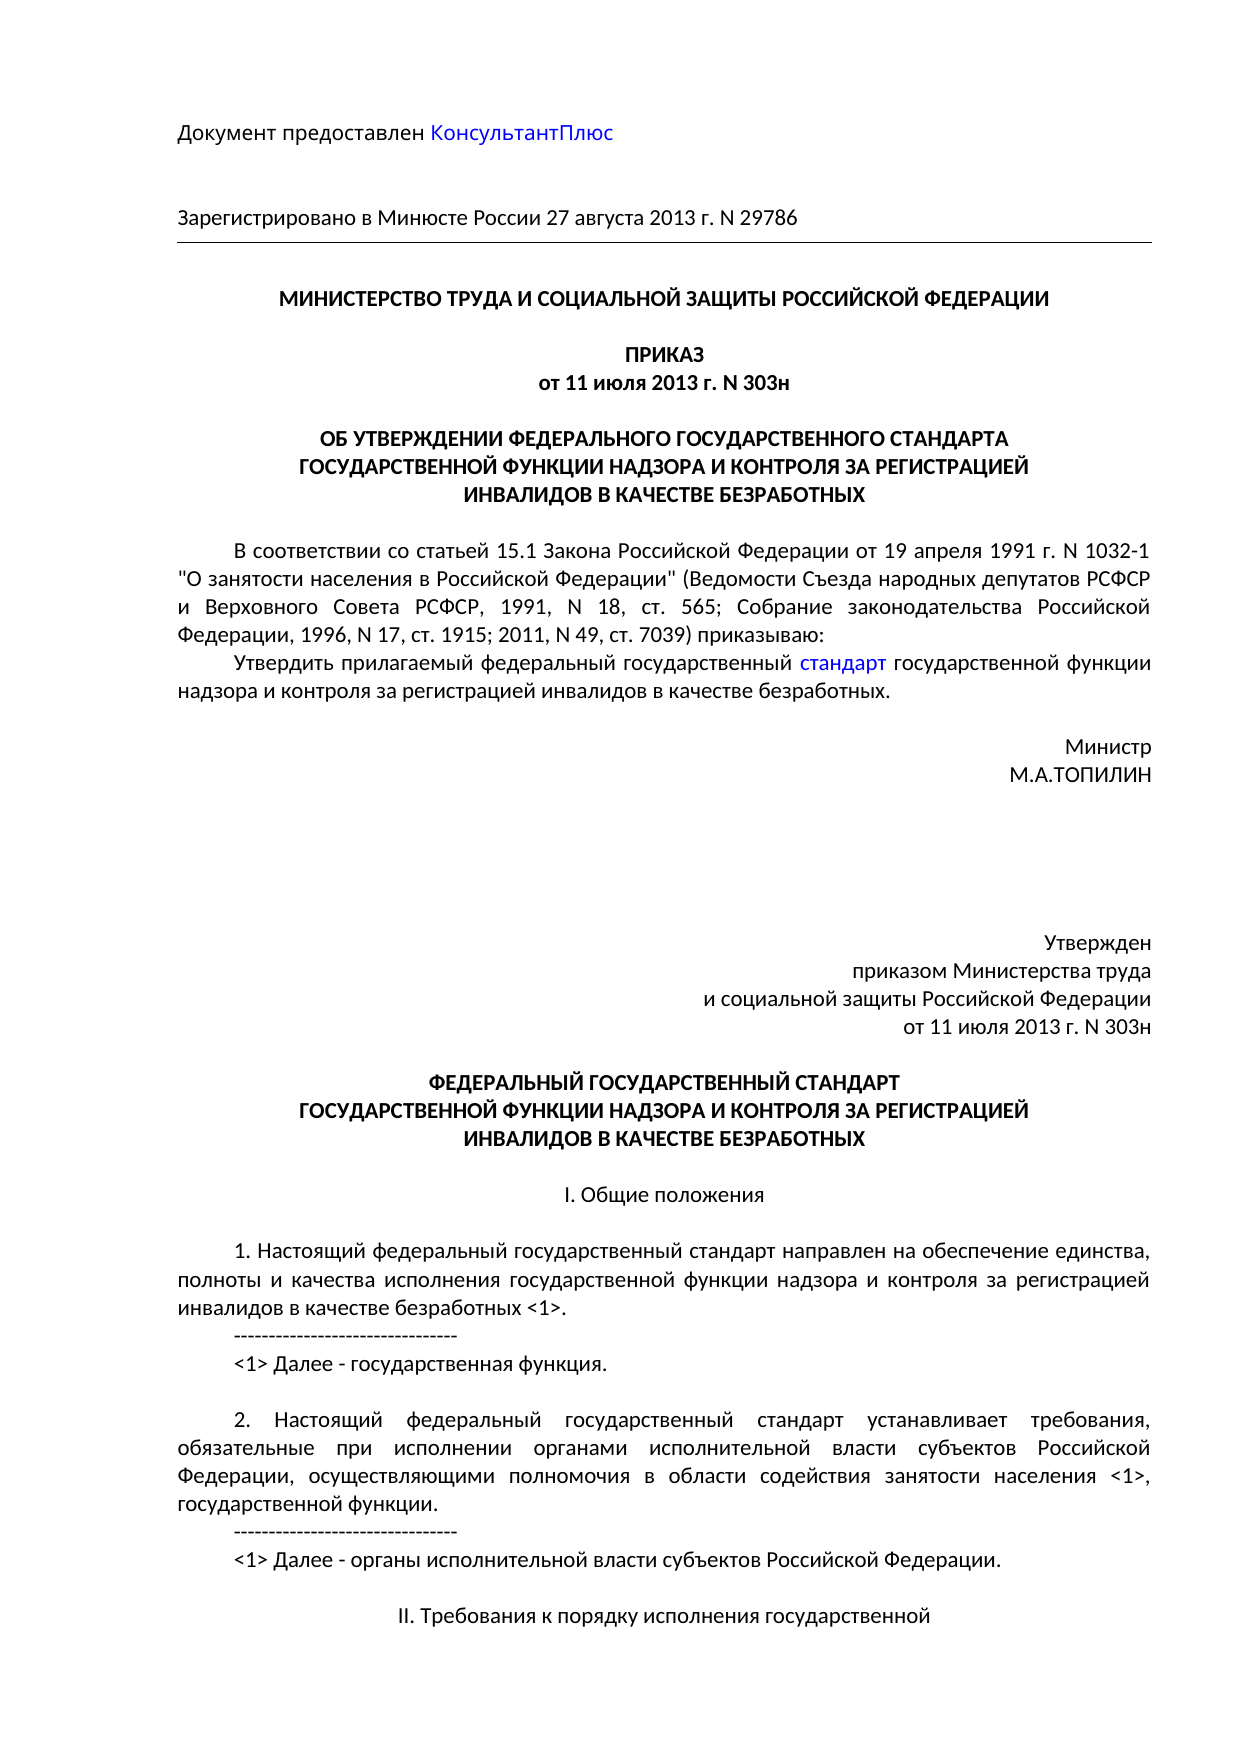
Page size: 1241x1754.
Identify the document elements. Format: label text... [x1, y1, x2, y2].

title Документ предоставлен КонсультантПлюс [177, 118, 1152, 175]
title МИНИСТЕРСТВО ТРУДА И СОЦИАЛЬНОЙ ЗАЩИТЫ РОССИЙСКОЙ ФЕДЕРАЦИИ [177, 284, 1152, 312]
text -------------------------------- [177, 1517, 1152, 1545]
text 2. Настоящий федеральный государственный стандарт устанавливает требования, обязательные при исполнении органами исполнительной власти субъектов Российской Федерации, осуществляющими полномочия в области содействия занятости населения <1>, государственной функции. [177, 1405, 1152, 1517]
text <1> Далее - государственная функция. [177, 1349, 1152, 1377]
text Утвержден [177, 928, 1152, 956]
title ИНВАЛИДОВ В КАЧЕСТВЕ БЕЗРАБОТНЫХ [177, 1124, 1152, 1153]
text I. Общие положения [177, 1181, 1152, 1209]
title ГОСУДАРСТВЕННОЙ ФУНКЦИИ НАДЗОРА И КОНТРОЛЯ ЗА РЕГИСТРАЦИЕЙ [177, 452, 1152, 480]
text 1. Настоящий федеральный государственный стандарт направлен на обеспечение единства, полноты и качества исполнения государственной функции надзора и контроля за регистрацией инвалидов в качестве безработных <1>. [177, 1237, 1152, 1321]
text от 11 июля 2013 г. N 303н [177, 1012, 1152, 1041]
title ПРИКАЗ [177, 340, 1152, 368]
text Утвердить прилагаемый федеральный государственный стандарт государственной функции надзора и контроля за регистрацией инвалидов в качестве безработных. [177, 648, 1152, 704]
title от 11 июля 2013 г. N 303н [177, 368, 1152, 396]
text приказом Министерства труда [177, 956, 1152, 984]
text М.А.ТОПИЛИН [177, 760, 1152, 788]
text В соответствии со статьей 15.1 Закона Российской Федерации от 19 апреля 1991 г. N 1032-1 "О занятости населения в Российской Федерации" (Ведомости Съезда народных депутатов РСФСР и Верховного Совета РСФСР, 1991, N 18, ст. 565; Собрание законодательства Российской Федерации, 1996, N 17, ст. 1915; 2011, N 49, ст. 7039) приказываю: [177, 536, 1152, 648]
text <1> Далее - органы исполнительной власти субъектов Российской Федерации. [177, 1545, 1152, 1573]
text Министр [177, 732, 1152, 760]
title ИНВАЛИДОВ В КАЧЕСТВЕ БЕЗРАБОТНЫХ [177, 480, 1152, 508]
title ФЕДЕРАЛЬНЫЙ ГОСУДАРСТВЕННЫЙ СТАНДАРТ [177, 1068, 1152, 1097]
text Зарегистрировано в Минюсте России 27 августа 2013 г. N 29786 [177, 203, 1152, 231]
title ГОСУДАРСТВЕННОЙ ФУНКЦИИ НАДЗОРА И КОНТРОЛЯ ЗА РЕГИСТРАЦИЕЙ [177, 1097, 1152, 1124]
text -------------------------------- [177, 1321, 1152, 1349]
title ОБ УТВЕРЖДЕНИИ ФЕДЕРАЛЬНОГО ГОСУДАРСТВЕННОГО СТАНДАРТА [177, 424, 1152, 452]
text II. Требования к порядку исполнения государственной [177, 1601, 1152, 1629]
text и социальной защиты Российской Федерации [177, 984, 1152, 1012]
